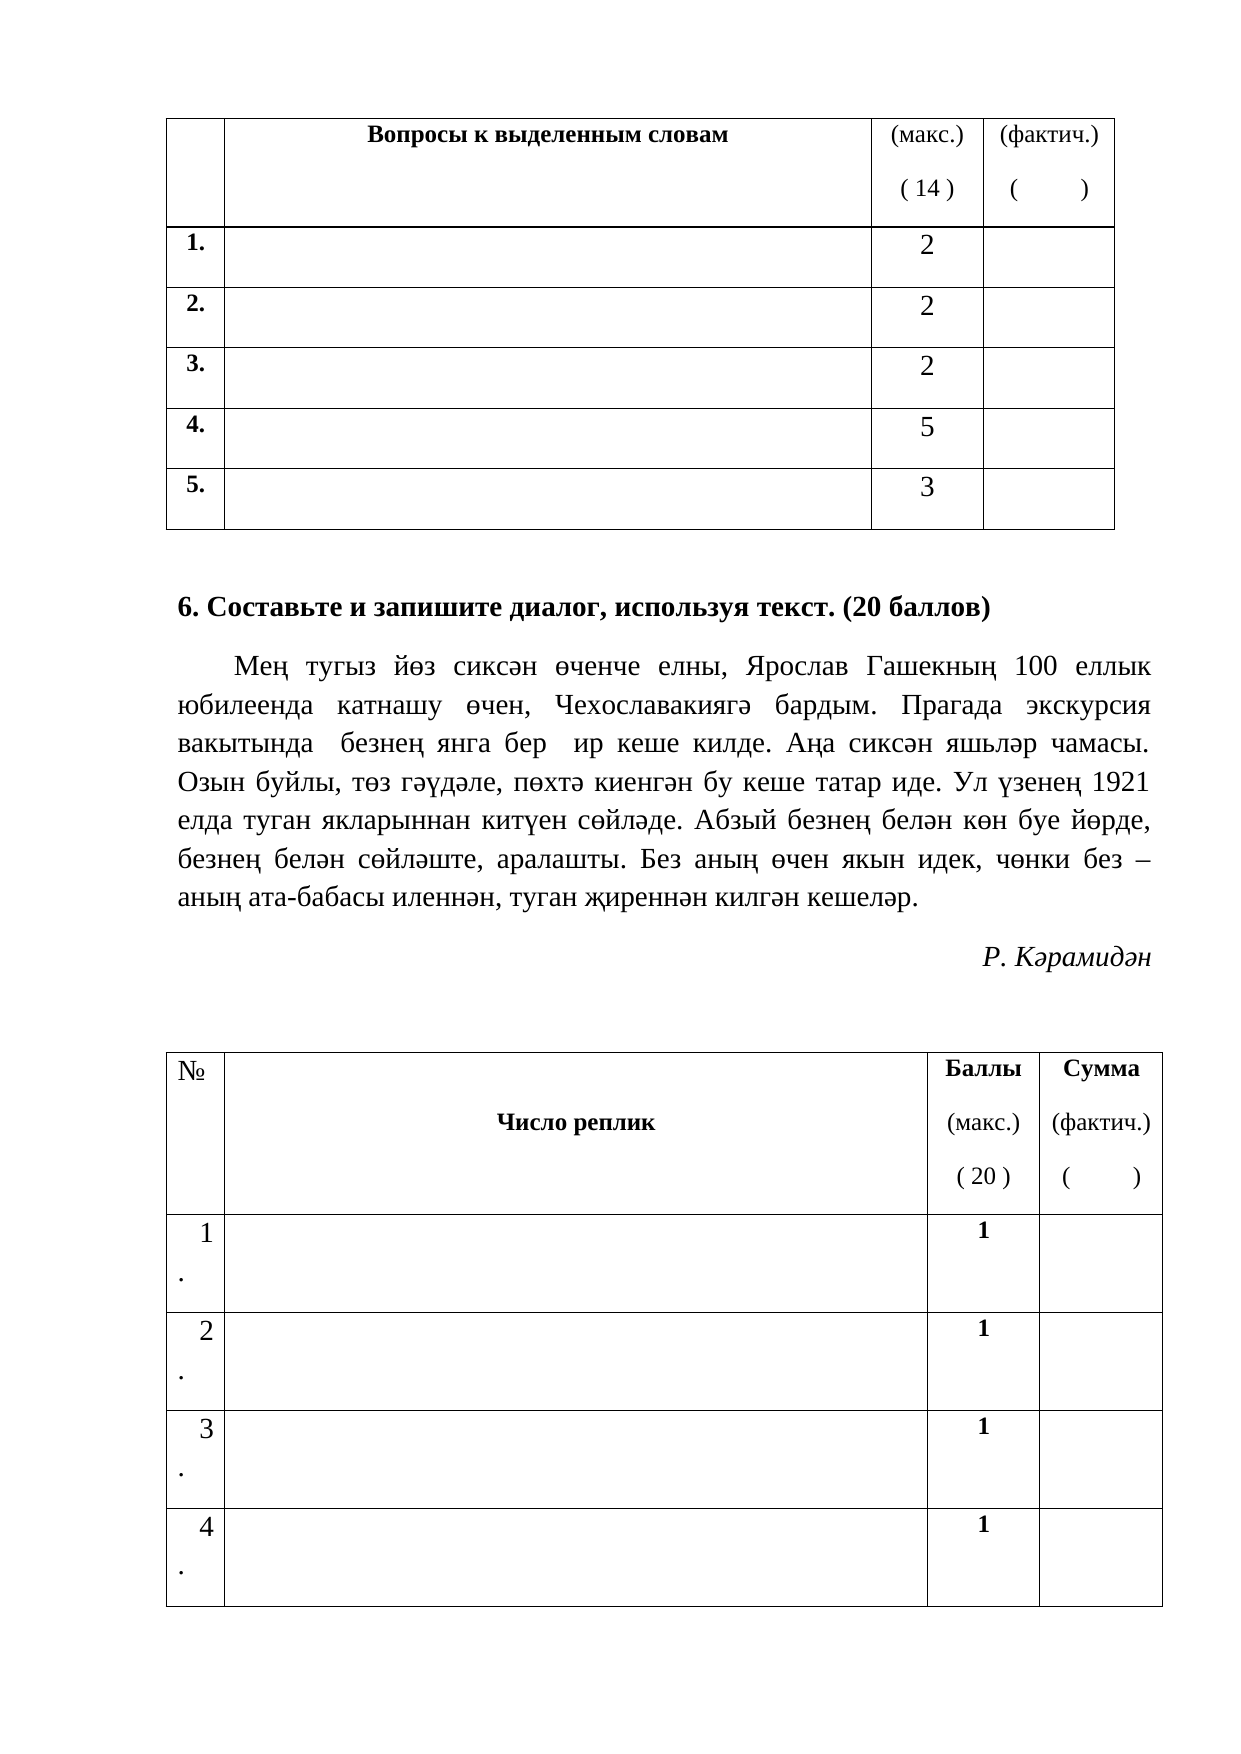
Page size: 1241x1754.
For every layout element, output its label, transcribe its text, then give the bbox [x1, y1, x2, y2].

table_cell [225, 1313, 927, 1410]
table_header Число реплик [225, 1053, 927, 1214]
table_cell 2 [872, 288, 983, 347]
table_cell 1. [167, 1215, 224, 1312]
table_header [225, 119, 871, 226]
table_header Баллы (макс.) ( 20 ) [928, 1053, 1039, 1214]
table_cell 2. [167, 288, 224, 347]
table_cell 1. [167, 228, 224, 287]
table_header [872, 119, 983, 226]
table_cell 2 [872, 228, 983, 287]
table_cell 1 [928, 1215, 1039, 1312]
table_cell 4. [167, 409, 224, 468]
table_cell [225, 288, 871, 347]
text Р. Кәрамидән [177, 939, 1152, 972]
table_cell 2 [872, 348, 983, 408]
table_header № [167, 119, 224, 226]
table_header Сумма (фактич.) ( ) [1040, 1053, 1162, 1214]
table_cell [984, 348, 1114, 408]
table_cell 3. [167, 348, 224, 408]
text Мең тугыз йөз сиксән өченче елны, Ярослав Гашекның 100 еллык юбилеенда катнашу өчен, Чехославакиягә бардым. Прагада экскурсия вакытында безнең янга бер ир кеше килде. Аңа сиксән яшьләр чамасы. Озын буйлы, төз гәүдәле, пөхтә киенгән бу кеше татар иде. Ул үзенең 1921 елда туган якларыннан китүен сөйләде. Абзый безнең белән көн буе йөрде, безнең белән сөйләште, аралашты. Без аның өчен якын идек, чөнки без – аның ата-бабасы иленнән, туган җиреннән килгән кешеләр. [177, 648, 1152, 913]
table_cell [1040, 1313, 1162, 1410]
table_cell 2. [167, 1313, 224, 1410]
table_cell 5. [167, 469, 224, 528]
table_cell [225, 228, 871, 287]
table_cell [984, 288, 1114, 347]
table_cell [225, 1411, 927, 1508]
table_cell 3 [872, 469, 983, 528]
table_cell [225, 348, 871, 408]
table_cell 1 [928, 1411, 1039, 1508]
table_cell [984, 228, 1114, 287]
table_cell [225, 1215, 927, 1312]
table_header № [167, 1053, 224, 1214]
table_cell [984, 469, 1114, 528]
text 6. Составьте и запишите диалог, используя текст. (20 баллов) [177, 589, 1152, 622]
table_cell [1040, 1215, 1162, 1312]
table_cell 4. [167, 1509, 224, 1606]
table_cell [984, 409, 1114, 468]
table_cell [225, 469, 871, 528]
table_cell [1040, 1411, 1162, 1508]
table_header Сумма (фактич.) ( ) [984, 119, 1114, 226]
table_cell [225, 1509, 927, 1606]
table_cell 1 [928, 1313, 1039, 1410]
table_cell [1040, 1509, 1162, 1606]
table_cell 1 [928, 1509, 1039, 1606]
table_cell 5 [872, 409, 983, 468]
table_cell 3. [167, 1411, 224, 1508]
table_cell [225, 409, 871, 468]
